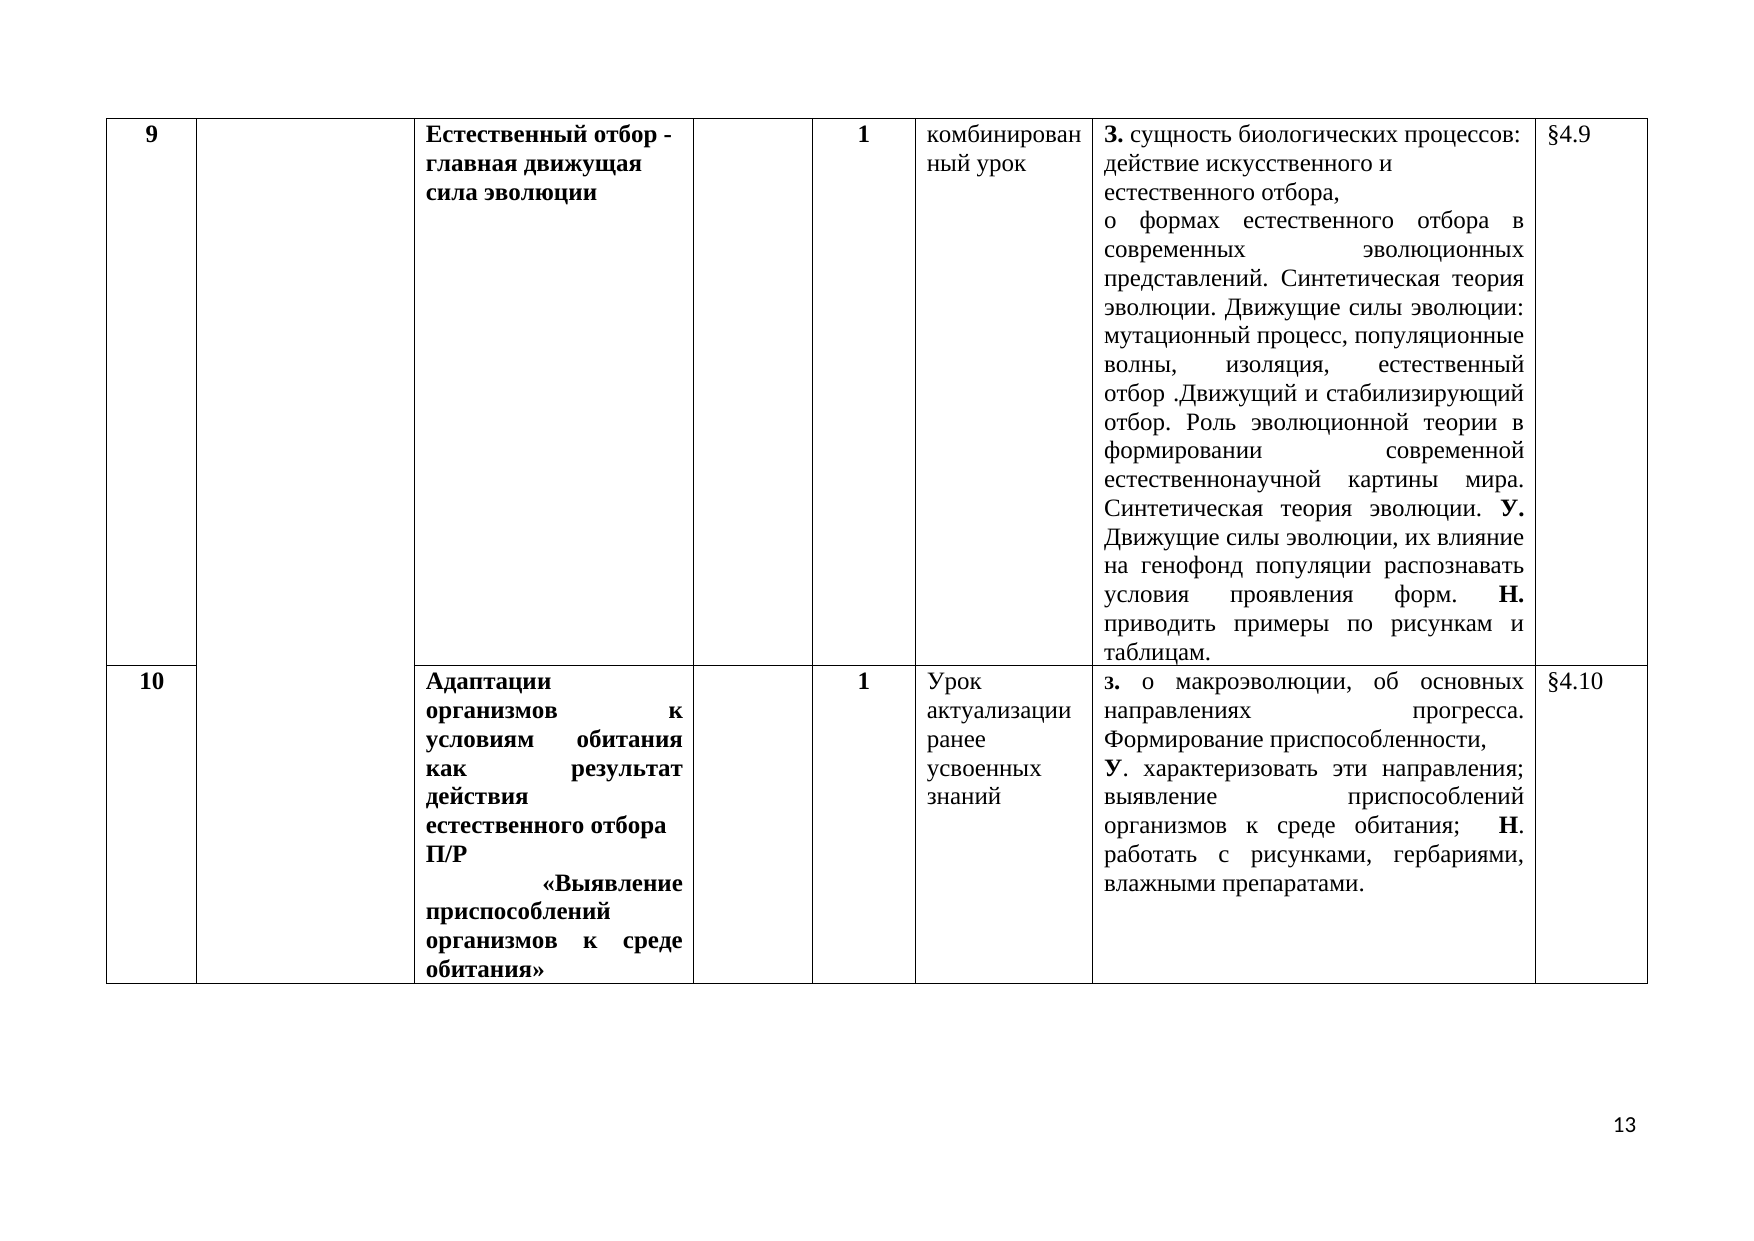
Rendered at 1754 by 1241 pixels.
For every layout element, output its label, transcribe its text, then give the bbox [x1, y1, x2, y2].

table_cell 1 [813, 666, 915, 983]
table_cell 10 [107, 666, 196, 983]
table_cell Адаптации организмов к условиям обитания как результат действия естественного отбора П/Р «Выявление приспособлений организмов к среде обитания» [415, 666, 693, 983]
table_cell §4.9 [1536, 119, 1647, 665]
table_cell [916, 666, 1092, 983]
table_cell §4.10 [1536, 666, 1647, 983]
table_cell Естественный отбор - главная движущая сила эволюции [415, 119, 693, 665]
table_cell [694, 119, 812, 665]
table_cell З. сущность биологических процессов: действие искусственного и естественного отбора, о формах естественного отбора в современных эволюционных представлений. Синтетическая теория эволюции. Движущие силы эволюции: мутационный процесс, популяционные волны, изоляция, естественный отбор .Движущий и стабилизирующий отбор. Роль эволюционной теории в формировании современной естественнонаучной картины мира. Синтетическая теория эволюции. У. Движущие силы эволюции, их влияние на генофонд популяции распознавать условия проявления форм. Н. приводить примеры по рисункам и таблицам. [1093, 119, 1535, 665]
table_cell З. о макроэволюции, об основных направлениях прогресса. Формирование приспособленности, У. характеризовать эти направления; выявление приспособлений организмов к среде обитания; Н. работать с рисунками, гербариями, влажными препаратами. [1093, 666, 1535, 983]
table_cell [197, 119, 414, 983]
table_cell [916, 119, 1092, 665]
table_cell 1 [813, 119, 915, 665]
table_cell [694, 666, 812, 983]
table_cell 9 [107, 119, 196, 665]
